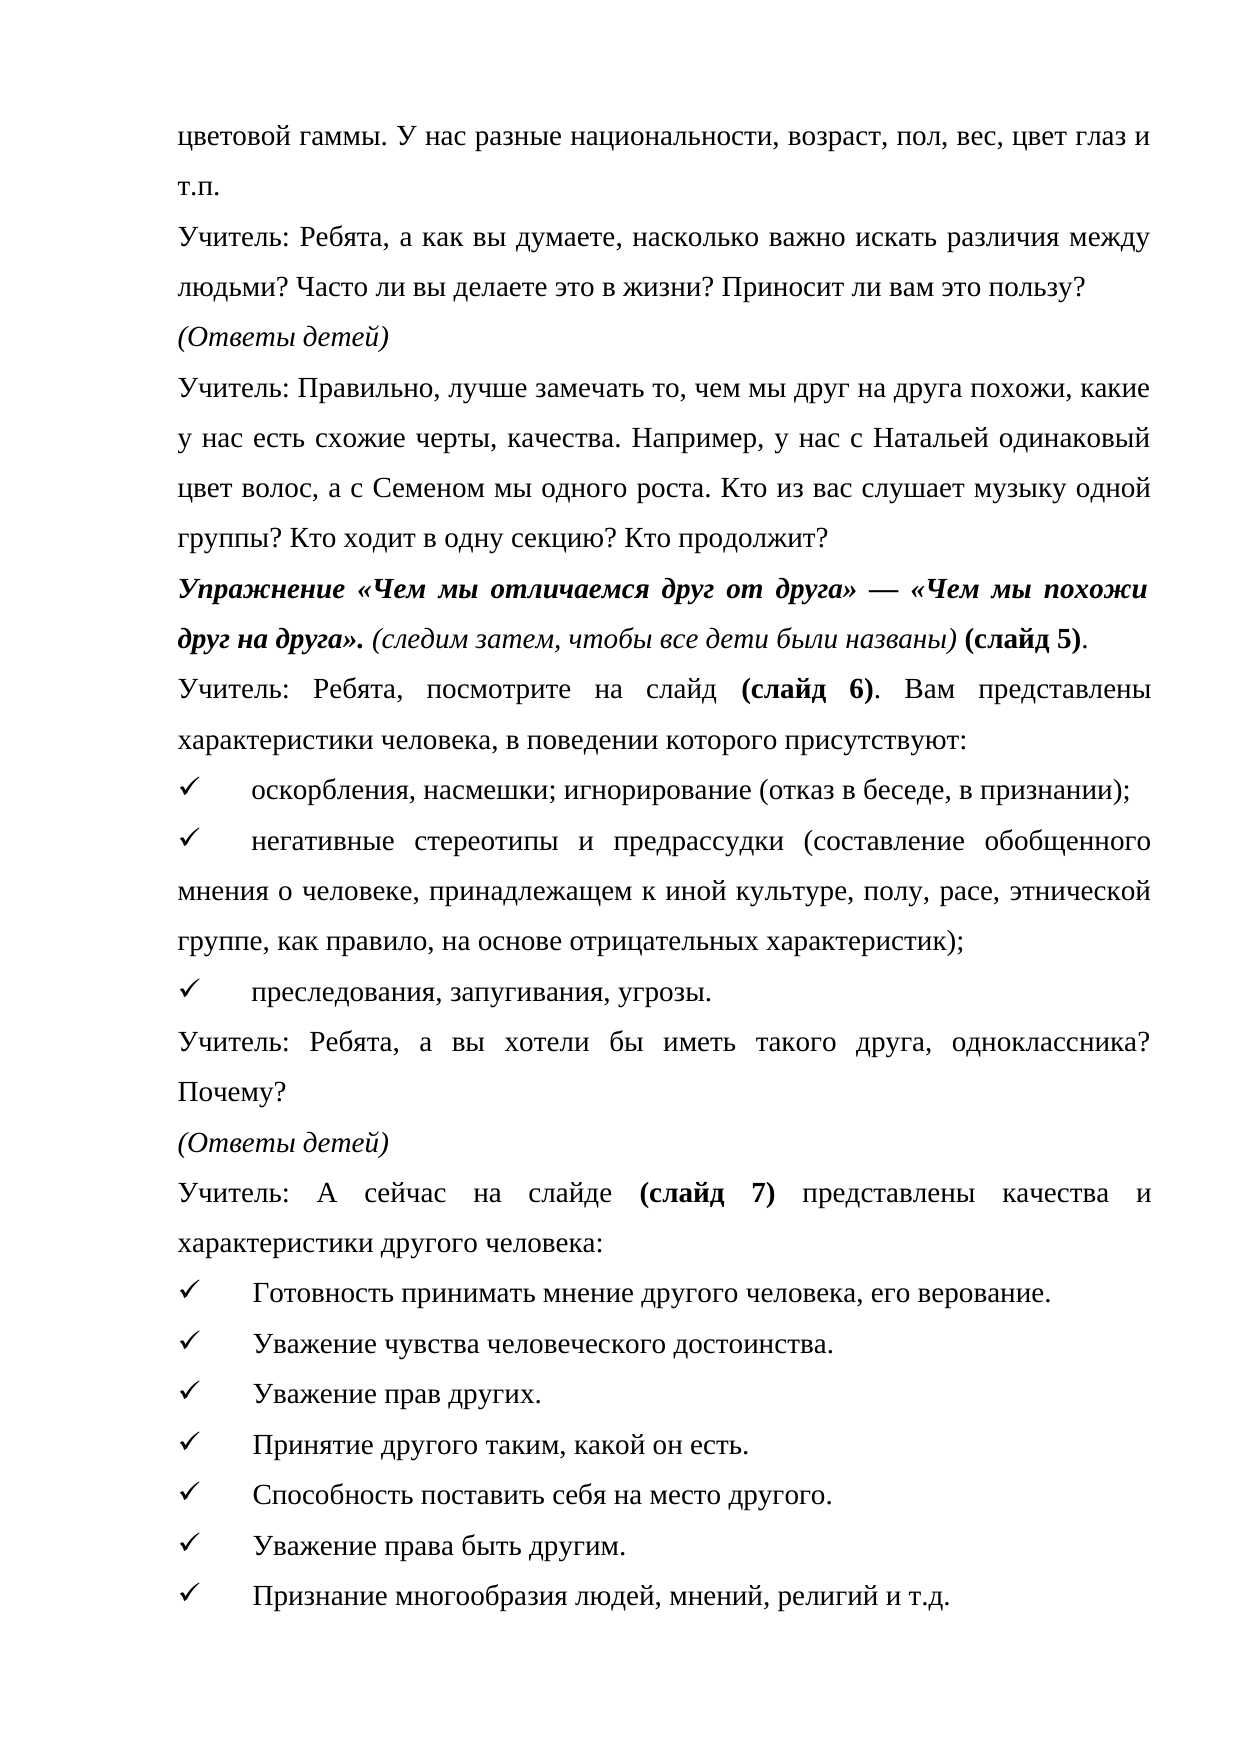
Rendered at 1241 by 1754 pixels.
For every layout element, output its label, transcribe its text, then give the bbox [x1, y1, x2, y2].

text (Ответы детей) [177, 319, 1152, 353]
list Уважение прав других. [177, 1376, 1152, 1410]
list Способность поставить себя на место другого. [177, 1477, 1152, 1511]
list оскорбления, насмешки; игнорирование (отказ в беседе, в признании); [177, 772, 1152, 806]
list Признание многообразия людей, мнений, религий и т.д. [177, 1578, 1152, 1612]
text Учитель: Правильно, лучше замечать то, чем мы друг на друга похожи, какие у нас есть схожие черты, качества. Например, у нас с Натальей одинаковый цвет волос, а с Семеном мы одного роста. Кто из вас слушает музыку одной группы? Кто ходит в одну секцию? Кто продолжит? [177, 370, 1152, 554]
list Уважение чувства человеческого достоинства. [177, 1326, 1152, 1360]
list преследования, запугивания, угрозы. [177, 974, 1152, 1007]
list Уважение права быть другим. [177, 1528, 1152, 1561]
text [177, 118, 1152, 202]
text Учитель: Ребята, а как вы думаете, насколько важно искать различия между людьми? Часто ли вы делаете это в жизни? Приносит ли вам это пользу? [177, 219, 1152, 303]
text (Ответы детей) [177, 1125, 1152, 1158]
text Учитель: А сейчас на слайде (слайд 7) представлены качества и характеристики другого человека: [177, 1175, 1152, 1259]
list негативные стереотипы и предрассудки (составление обобщенного мнения о человеке, принадлежащем к иной культуре, полу, расе, этнической группе, как правило, на основе отрицательных характеристик); [177, 823, 1152, 957]
text Учитель: Ребята, а вы хотели бы иметь такого друга, одноклассника? Почему? [177, 1024, 1152, 1108]
text Учитель: Ребята, посмотрите на слайд (слайд 6). Вам представлены характеристики человека, в поведении которого присутствуют: [177, 672, 1152, 755]
list Готовность принимать мнение другого человека, его верование. [177, 1276, 1152, 1309]
text Упражнение «Чем мы отличаемся друг от друга» — «Чем мы похожи друг на друга». (следим затем, чтобы все дети были названы) (слайд 5). [177, 571, 1152, 655]
list Принятие другого таким, какой он есть. [177, 1427, 1152, 1461]
